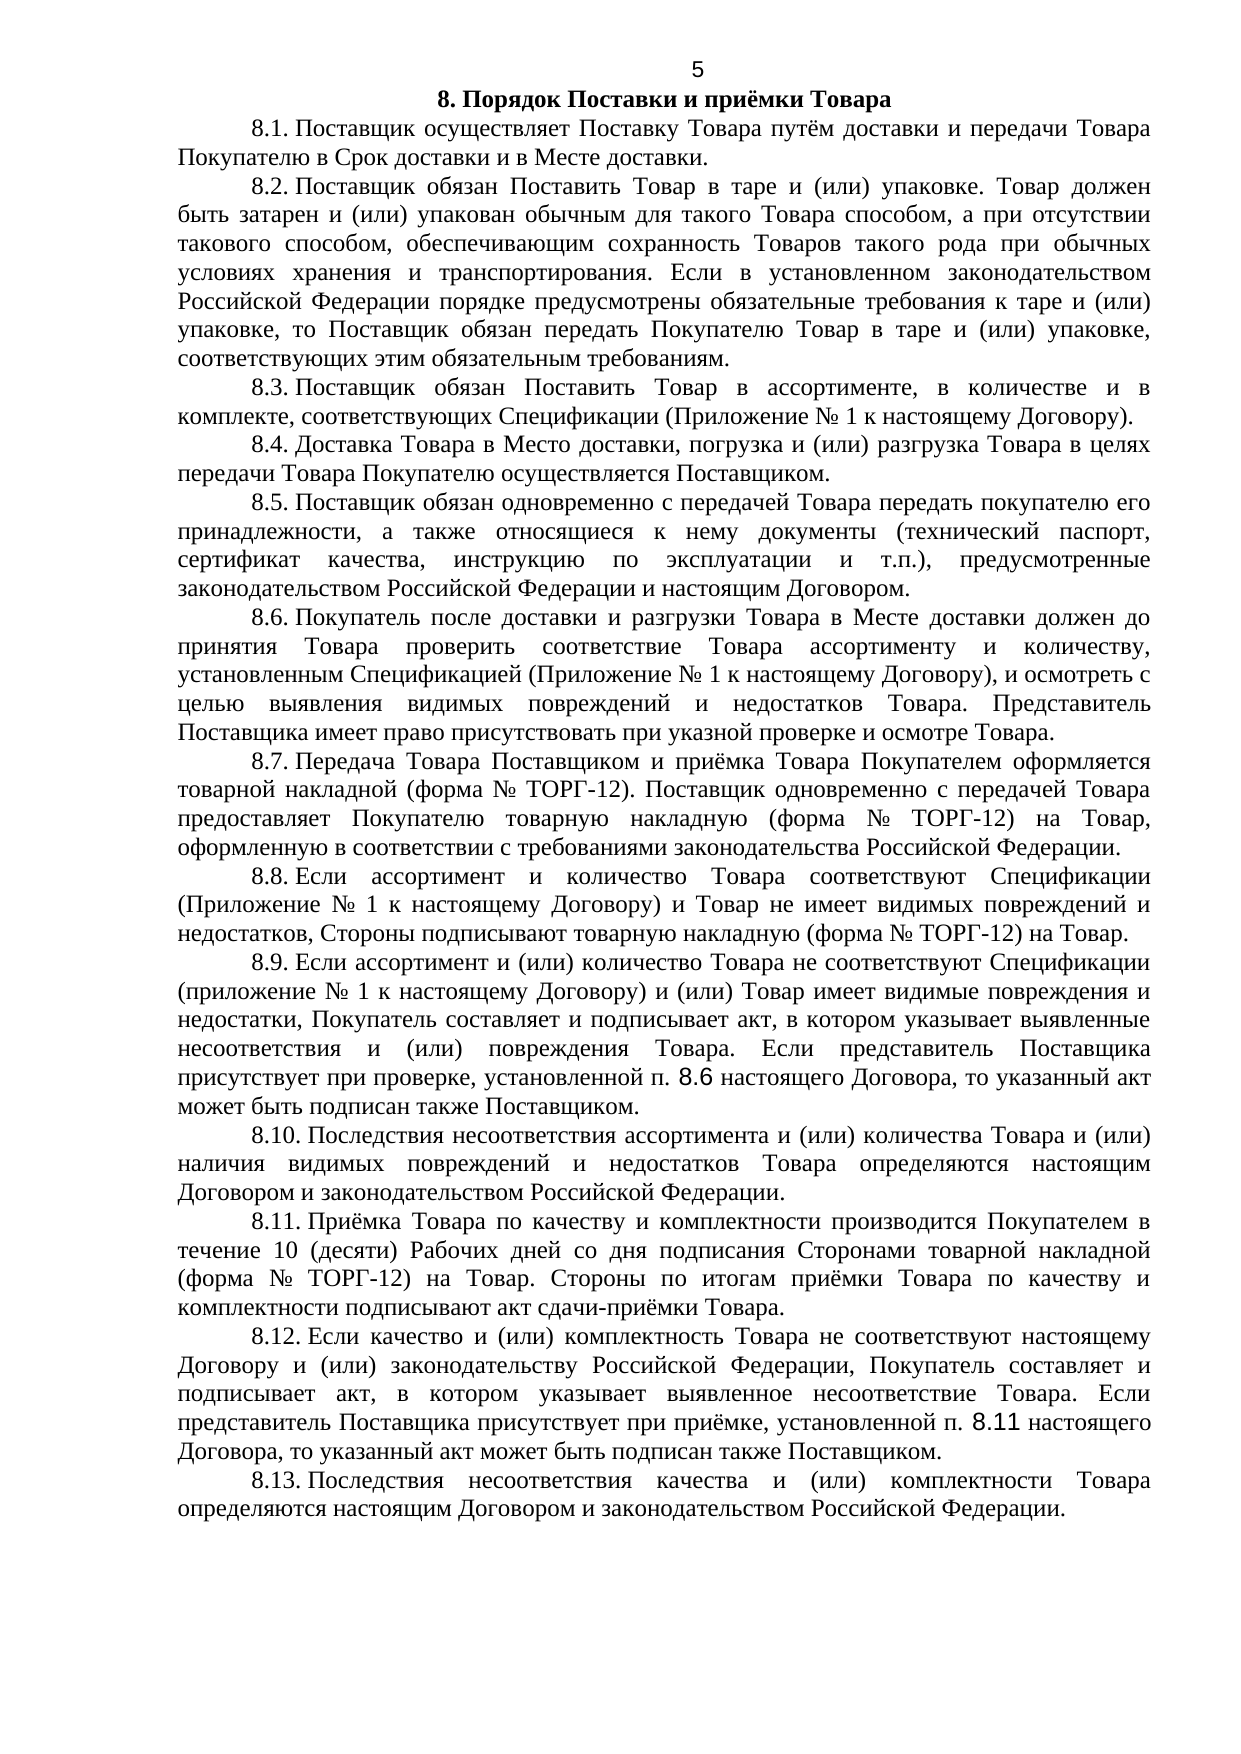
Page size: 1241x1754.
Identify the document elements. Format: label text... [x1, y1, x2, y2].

list Поставщик обязан одновременно с передачей Товара передать покупателю его принадлежности, а также относящиеся к нему документы (технический паспорт, сертификат качества, инструкцию по эксплуатации и т.п.), предусмотренные законодательством Российской Федерации и настоящим Договором. [177, 487, 1152, 602]
list Передача Товара Поставщиком и приёмка Товара Покупателем оформляется товарной накладной (форма № ТОРГ-12). Поставщик одновременно с передачей Товара предоставляет Покупателю товарную накладную (форма № ТОРГ-12) на Товар, оформленную в соответствии с требованиями законодательства Российской Федерации. [177, 746, 1152, 861]
list Последствия несоответствия ассортимента и (или) количества Товара и (или) наличия видимых повреждений и недостатков Товара определяются настоящим Договором и законодательством Российской Федерации. [177, 1120, 1152, 1206]
list Покупатель после доставки и разгрузки Товара в Месте доставки должен до принятия Товара проверить соответствие Товара ассортименту и количеству, установленным Спецификацией (Приложение № 1 к настоящему Договору), и осмотреть с целью выявления видимых повреждений и недостатков Товара. Представитель Поставщика имеет право присутствовать при указной проверке и осмотре Товара. [177, 602, 1152, 746]
list Доставка Товара в Место доставки, погрузка и (или) разгрузка Товара в целях передачи Товара Покупателю осуществляется Поставщиком. [177, 429, 1152, 487]
list Если ассортимент и количество Товара соответствуют Спецификации (Приложение № 1 к настоящему Договору) и Товар не имеет видимых повреждений и недостатков, Стороны подписывают товарную накладную (форма № ТОРГ-12) на Товар. [177, 861, 1152, 947]
list Поставщик обязан Поставить Товар в таре и (или) упаковке. Товар должен быть затарен и (или) упакован обычным для такого Товара способом, а при отсутствии такового способом, обеспечивающим сохранность Товаров такого рода при обычных условиях хранения и транспортирования. Если в установленном законодательством Российской Федерации порядке предусмотрены обязательные требования к таре и (или) упаковке, то Поставщик обязан передать Покупателю Товар в таре и (или) упаковке, соответствующих этим обязательным требованиям. [177, 171, 1152, 372]
list Поставщик осуществляет Поставку Товара путём доставки и передачи Товара Покупателю в Срок доставки и в Месте доставки. [177, 113, 1152, 171]
list Если ассортимент и (или) количество Товара не соответствуют Спецификации (приложение № 1 к настоящему Договору) и (или) Товар имеет видимые повреждения и недостатки, Покупатель составляет и подписывает акт, в котором указывает выявленные несоответствия и (или) повреждения Товара. Если представитель Поставщика присутствует при проверке, установленной п. 8.6 настоящего Договора, то указанный акт может быть подписан также Поставщиком. [177, 947, 1152, 1120]
list Если качество и (или) комплектность Товара не соответствуют настоящему Договору и (или) законодательству Российской Федерации, Покупатель составляет и подписывает акт, в котором указывает выявленное несоответствие Товара. Если представитель Поставщика присутствует при приёмке, установленной п. 8.11 настоящего Договора, то указанный акт может быть подписан также Поставщиком. [177, 1321, 1152, 1465]
list Последствия несоответствия качества и (или) комплектности Товара определяются настоящим Договором и законодательством Российской Федерации. [177, 1465, 1152, 1522]
list Приёмка Товара по качеству и комплектности производится Покупателем в течение 10 (десяти) Рабочих дней со дня подписания Сторонами товарной накладной (форма № ТОРГ-12) на Товар. Стороны по итогам приёмки Товара по качеству и комплектности подписывают акт сдачи-приёмки Товара. [177, 1206, 1152, 1321]
list Поставщик обязан Поставить Товар в ассортименте, в количестве и в комплекте, соответствующих Спецификации (Приложение № 1 к настоящему Договору). [177, 372, 1152, 429]
list Порядок Поставки и приёмки Товара [177, 84, 1152, 113]
